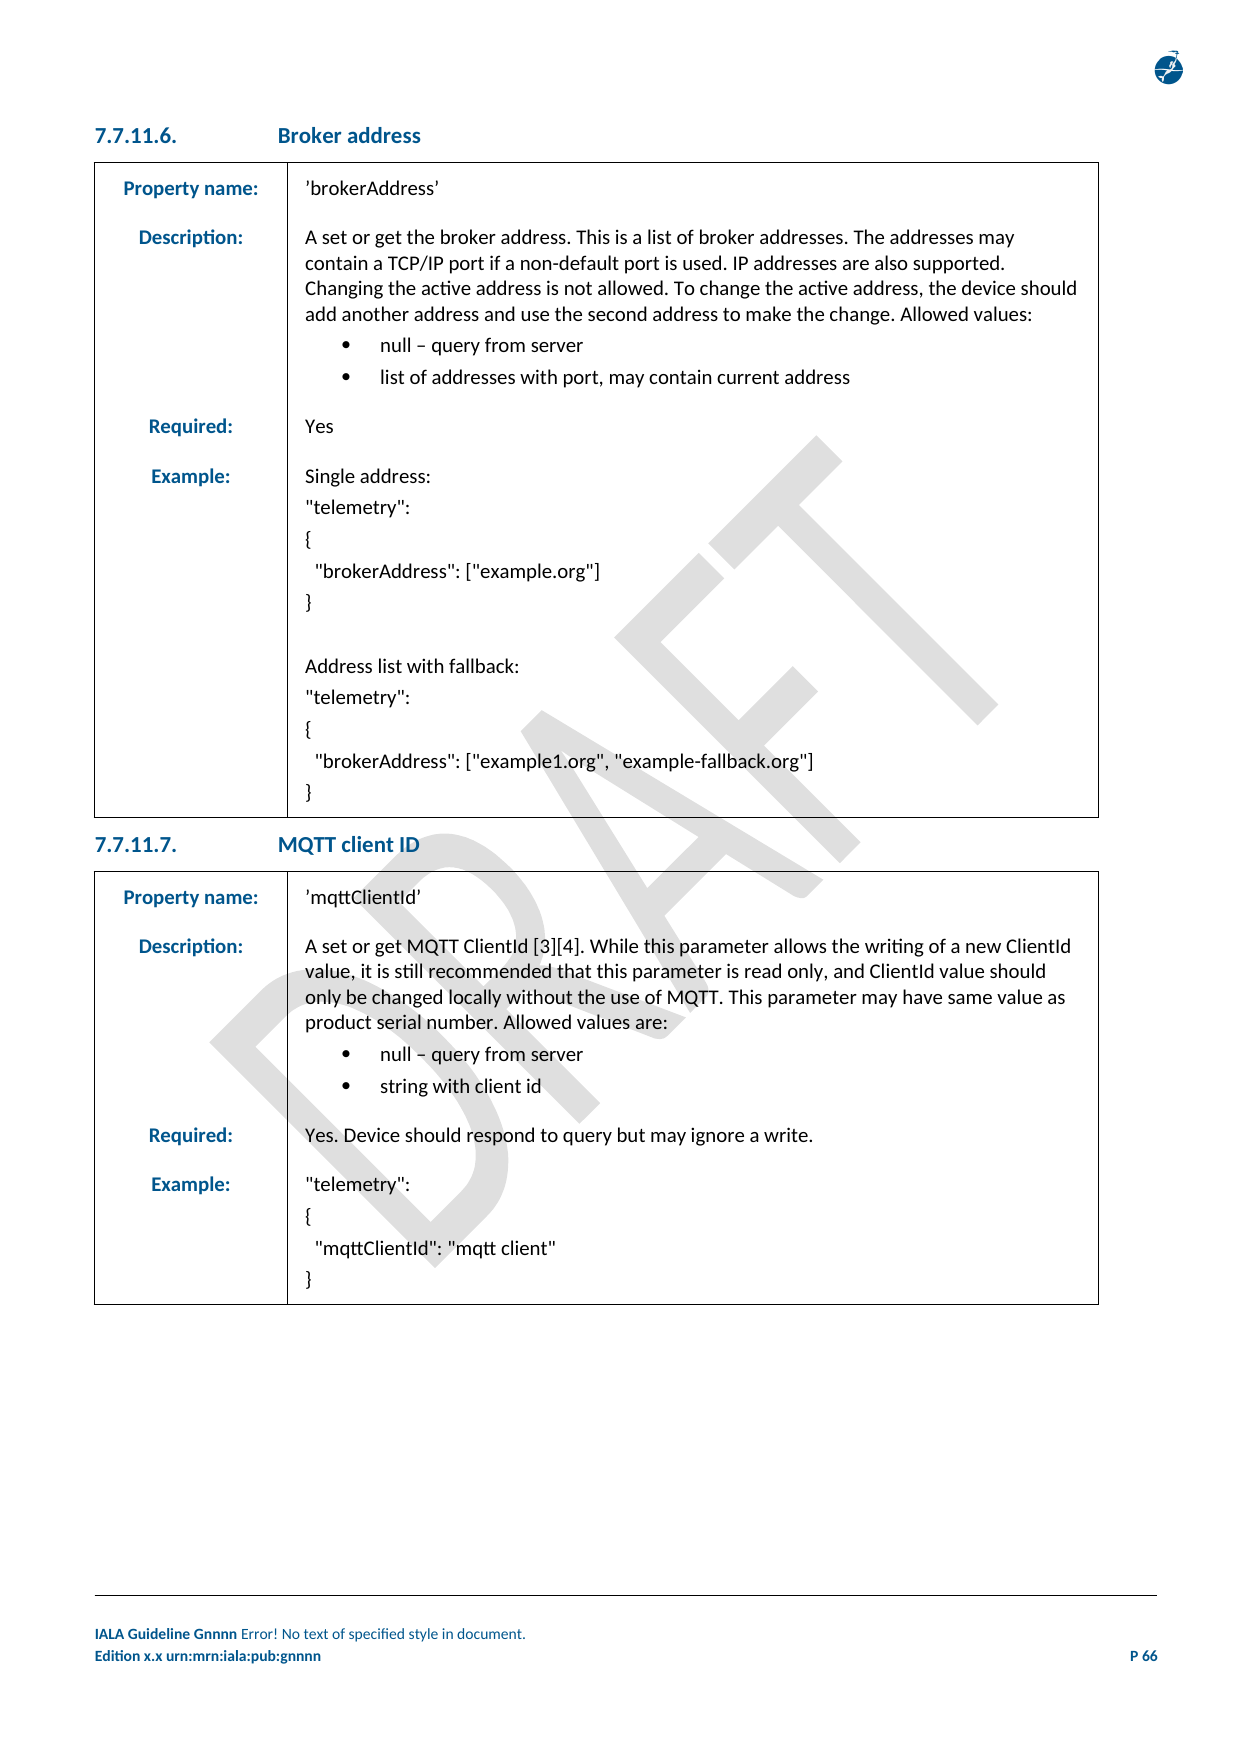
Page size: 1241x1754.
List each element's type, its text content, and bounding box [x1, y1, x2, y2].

table_header ’brokerAddress’ [288, 163, 1098, 212]
table_header Property name: [95, 872, 287, 921]
table_cell Required: [95, 401, 287, 451]
picture [1123, 0, 1241, 119]
table_cell Description: [95, 213, 287, 401]
text Broker address [94, 122, 1157, 149]
table_cell Example: [95, 451, 287, 817]
table_cell Yes. Device should respond to query but may ignore a write. [288, 1110, 1098, 1160]
table_cell A set or get the broker address. This is a list of broker addresses. The addresses may contain a TCP/IP port if a non-default port is used. IP addresses are also supported. Changing the active address is not allowed. To change the active address, the device should add another address and use the second address to make the change. Allowed values: null – query from server list of addresses with port, may contain current address [288, 213, 1098, 401]
table_cell Yes [288, 401, 1098, 451]
table_cell A set or get MQTT ClientId [3][4]. While this parameter allows the writing of a new ClientId value, it is still recommended that this parameter is read only, and ClientId value should only be changed locally without the use of MQTT. This parameter may have same value as product serial number. Allowed values are: null – query from server string with client id [288, 921, 1098, 1110]
table_cell "telemetry": { "mqttClientId": "mqtt client" } [288, 1160, 1098, 1304]
table_cell Required: [95, 1110, 287, 1160]
table_cell Single address: "telemetry": { "brokerAddress": ["example.org"] } Address list with fallback: "telemetry": { "brokerAddress": ["example1.org", "example-fallback.org"] } [288, 451, 1098, 817]
text MQTT client ID [94, 830, 1157, 858]
table_cell Example: [95, 1160, 287, 1304]
table_header ’mqttClientId’ [288, 872, 1098, 921]
table_cell Description: [95, 921, 287, 1110]
table_header Property name: [95, 163, 287, 212]
